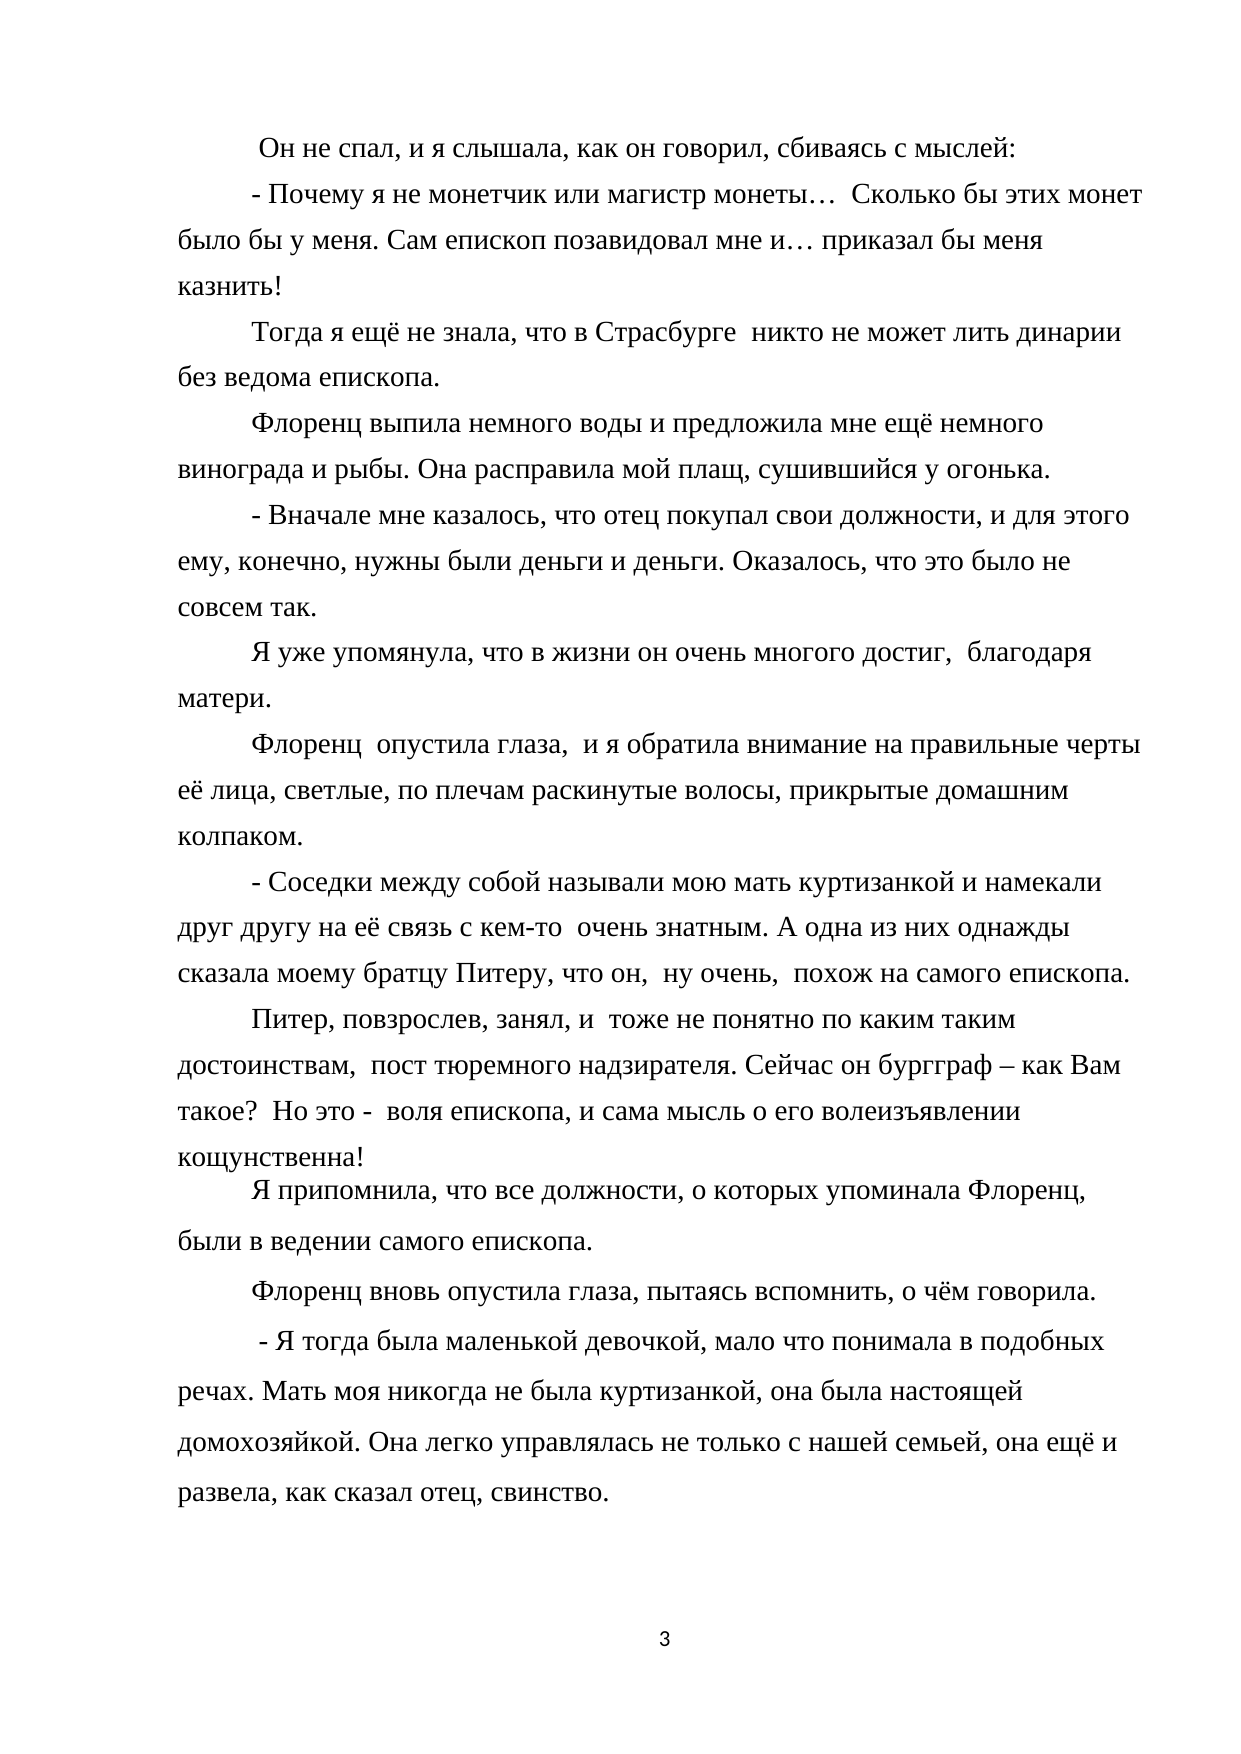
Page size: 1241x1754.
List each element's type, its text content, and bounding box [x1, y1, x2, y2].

text Я припомнила, что все должности, о которых упоминала Флоренц, были в ведении самого епископа. [177, 1172, 1152, 1256]
text Флоренц выпила немного воды и предложила мне ещё немного винограда и рыбы. Она расправила мой плащ, сушившийся у огонька. [177, 393, 1152, 485]
text Флоренц вновь опустила глаза, пытаясь вспомнить, о чём говорила. [177, 1273, 1152, 1306]
text Он не спал, и я слышала, как он говорил, сбиваясь с мыслей: [177, 118, 1152, 164]
text - Почему я не монетчик или магистр монеты… Сколько бы этих монет было бы у меня. Сам епископ позавидовал мне и… приказал бы меня казнить! [177, 164, 1152, 301]
text - Соседки между собой называли мою мать куртизанкой и намекали друг другу на её связь с кем-то очень знатным. А одна из них однажды сказала моему братцу Питеру, что он, ну очень, похож на самого епископа. [177, 851, 1152, 989]
text Я уже упомянула, что в жизни он очень многого достиг, благодаря матери. [177, 622, 1152, 714]
text - Я тогда была маленькой девочкой, мало что понимала в подобных речах. Мать моя никогда не была куртизанкой, она была настоящей домохозяйкой. Она легко управлялась не только с нашей семьей, она ещё и развела, как сказал отец, свинство. [177, 1323, 1152, 1508]
text - Вначале мне казалось, что отец покупал свои должности, и для этого ему, конечно, нужны были деньги и деньги. Оказалось, что это было не совсем так. [177, 485, 1152, 622]
text Тогда я ещё не знала, что в Страсбурге никто не может лить динарии без ведома епископа. [177, 301, 1152, 393]
text Питер, повзрослев, занял, и тоже не понятно по каким таким достоинствам, пост тюремного надзирателя. Сейчас он бургграф – как Вам такое? Но это - воля епископа, и сама мысль о его волеизъявлении кощунственна! [177, 989, 1152, 1172]
text Флоренц опустила глаза, и я обратила внимание на правильные черты её лица, светлые, по плечам раскинутые волосы, прикрытые домашним колпаком. [177, 714, 1152, 851]
